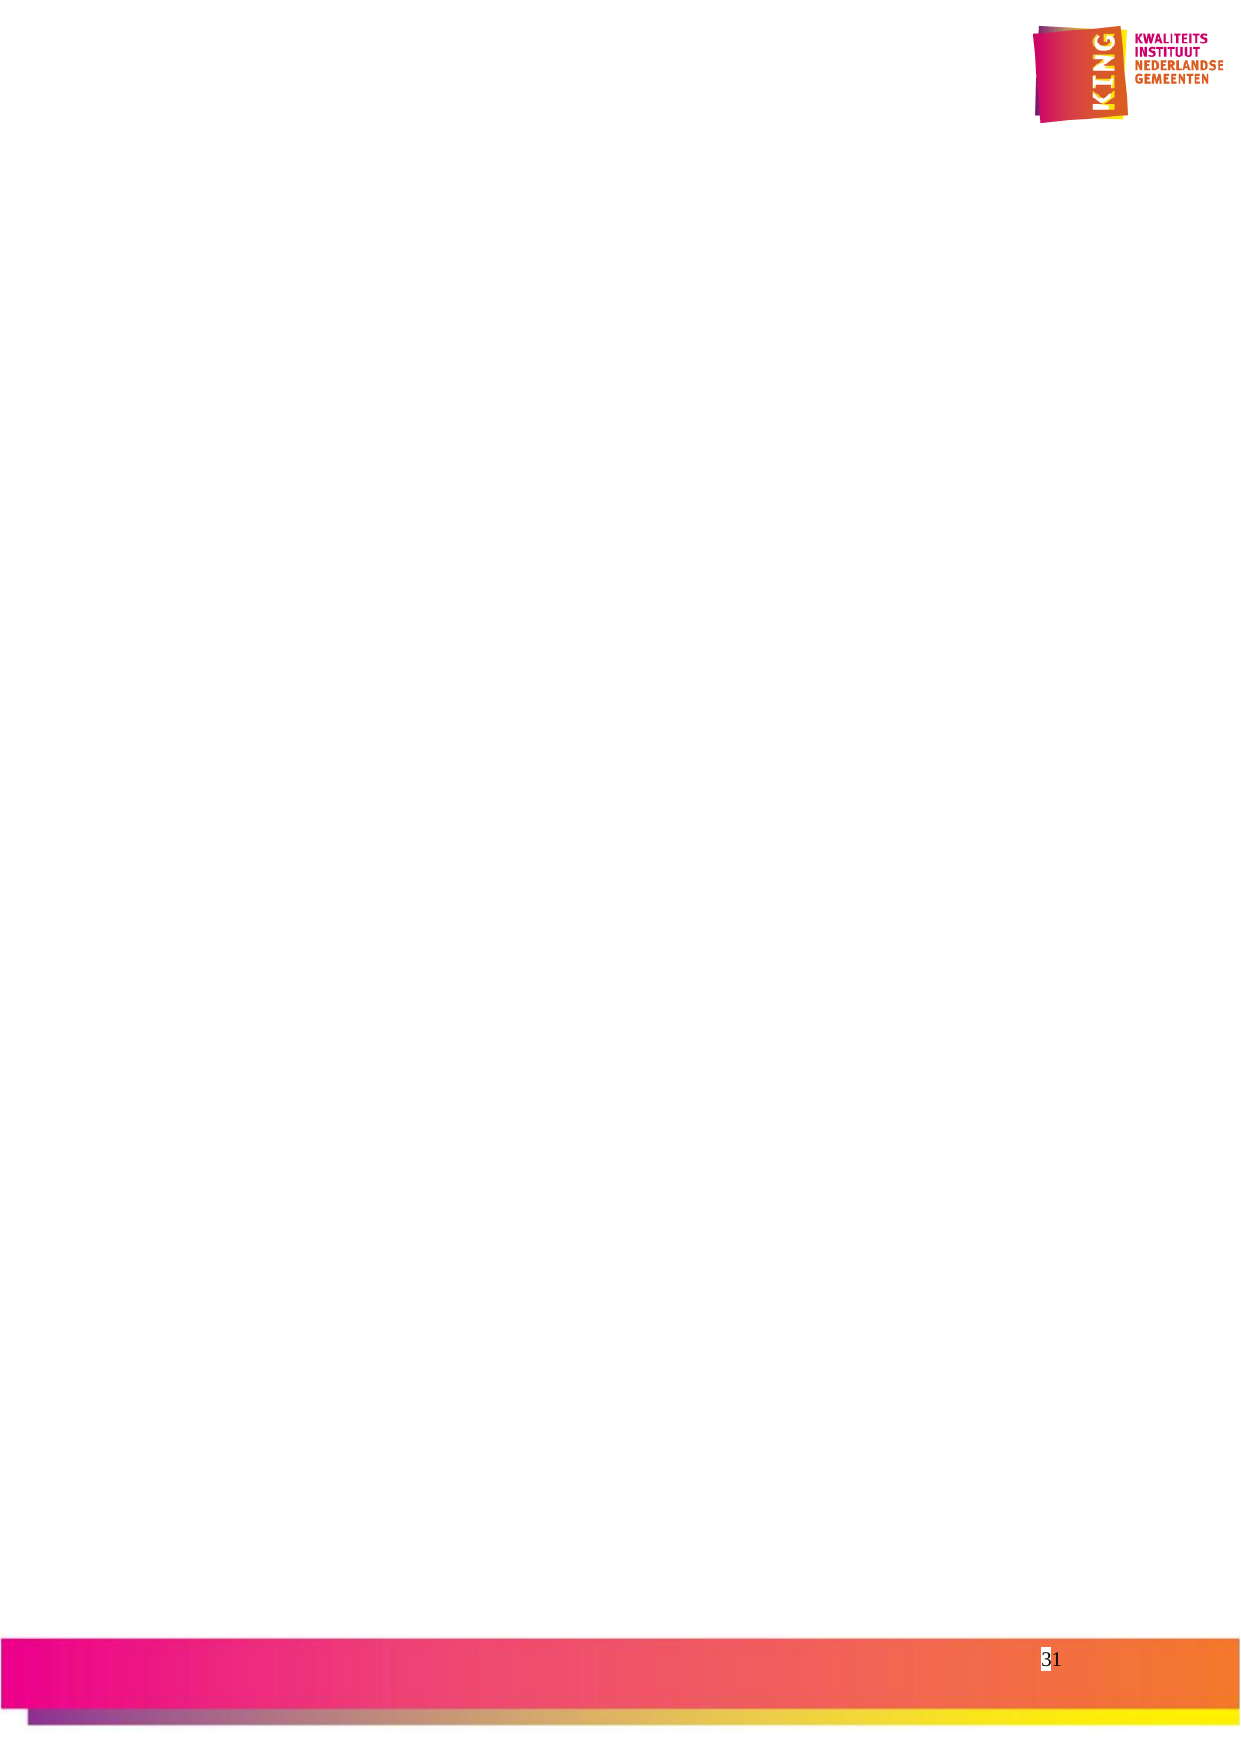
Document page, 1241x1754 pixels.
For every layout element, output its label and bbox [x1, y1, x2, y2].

picture [1032, 25, 1224, 124]
picture [0, 1634, 1241, 1732]
